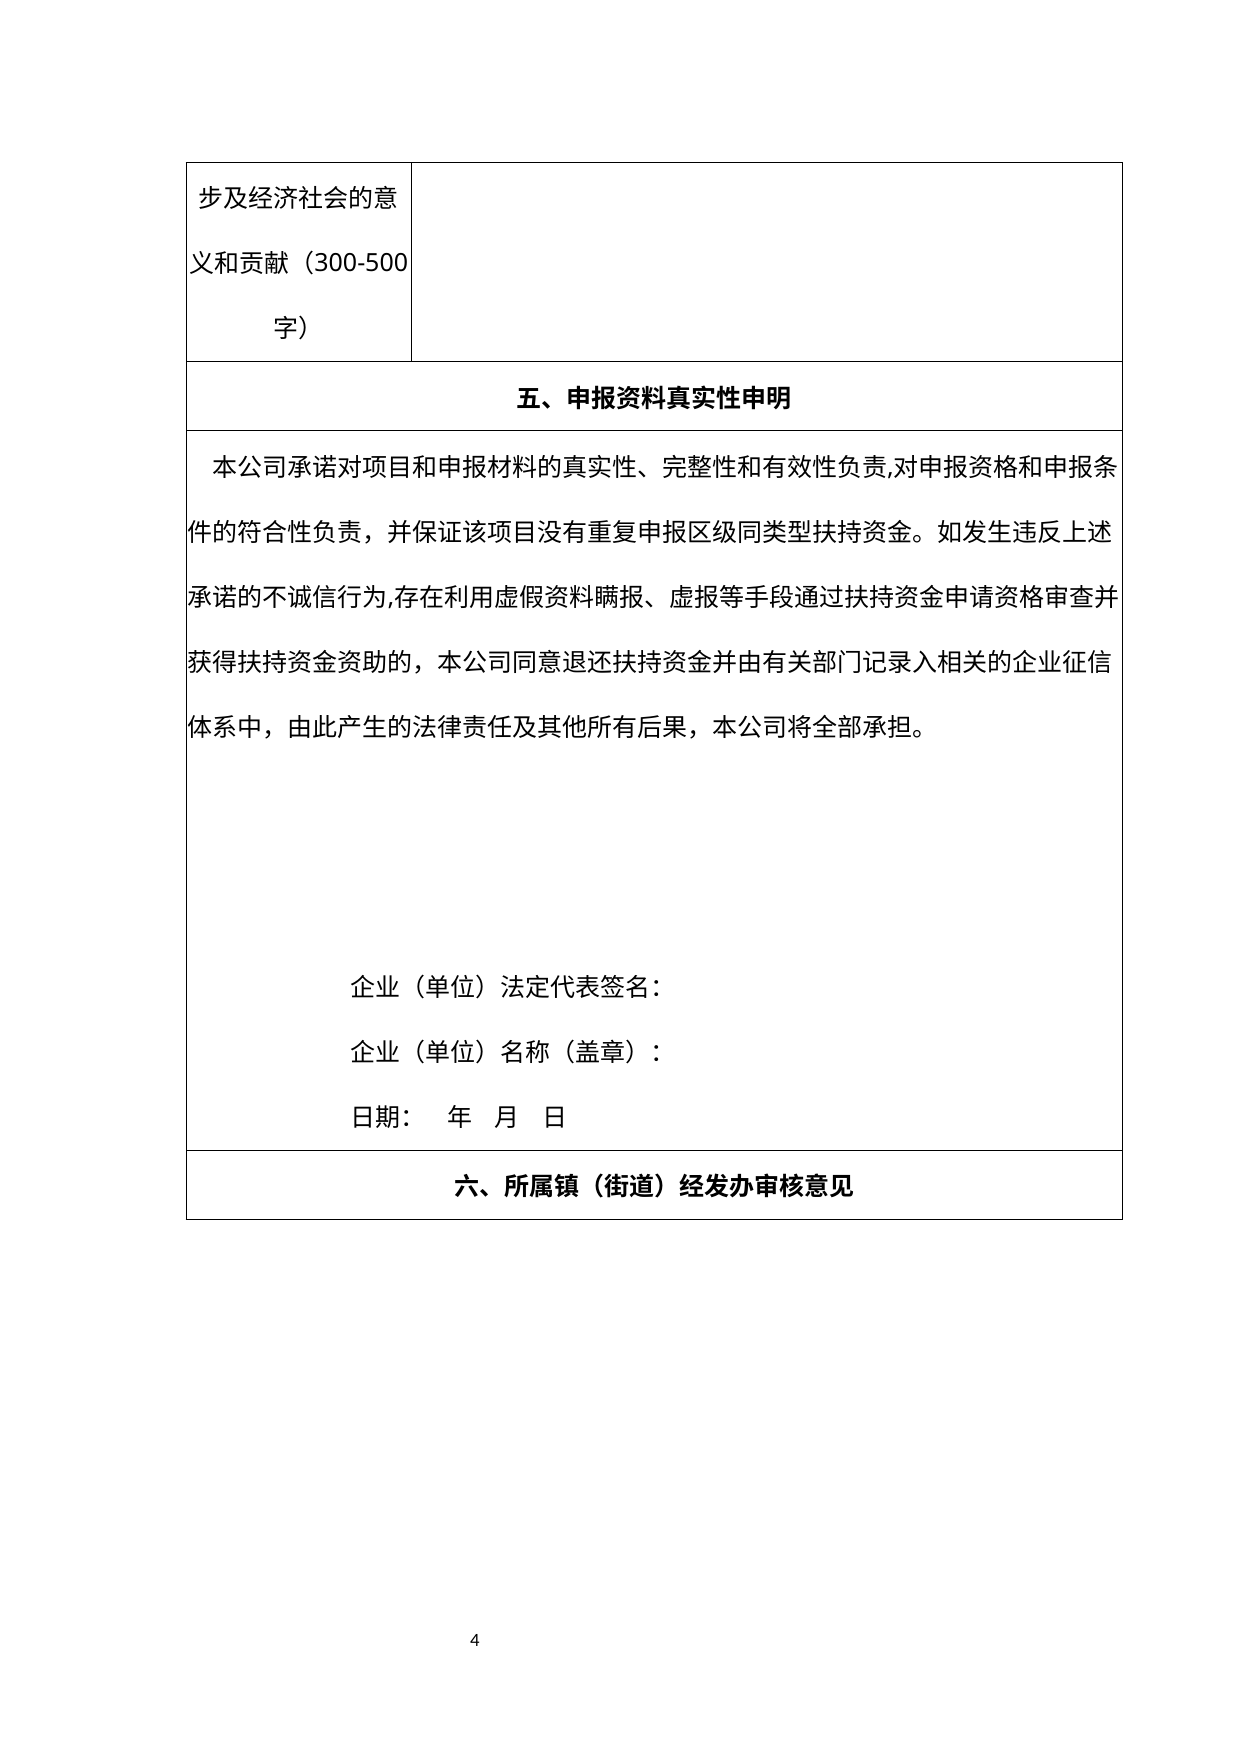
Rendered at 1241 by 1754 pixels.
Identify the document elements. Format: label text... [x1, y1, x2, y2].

table_cell 本公司承诺对项目和申报材料的真实性、完整性和有效性负责,对申报资格和申报条件的符合性负责，并保证该项目没有重复申报区级同类型扶持资金。如发生违反上述承诺的不诚信行为,存在利用虚假资料瞒报、虚报等手段通过扶持资金申请资格审查并获得扶持资金资助的，本公司同意退还扶持资金并由有关部门记录入相关的企业征信体系中，由此产生的法律责任及其他所有后果，本公司将全部承担。 企业（单位）法定代表签名： 企业（单位）名称（盖章）： 日期： 年 月 日 [187, 431, 1122, 1149]
table_cell 六、所属镇（街道）经发办审核意见 [187, 1151, 1122, 1219]
table_cell [412, 163, 1122, 361]
table_cell 五、申报资料真实性申明 [187, 362, 1122, 430]
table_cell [187, 163, 411, 361]
